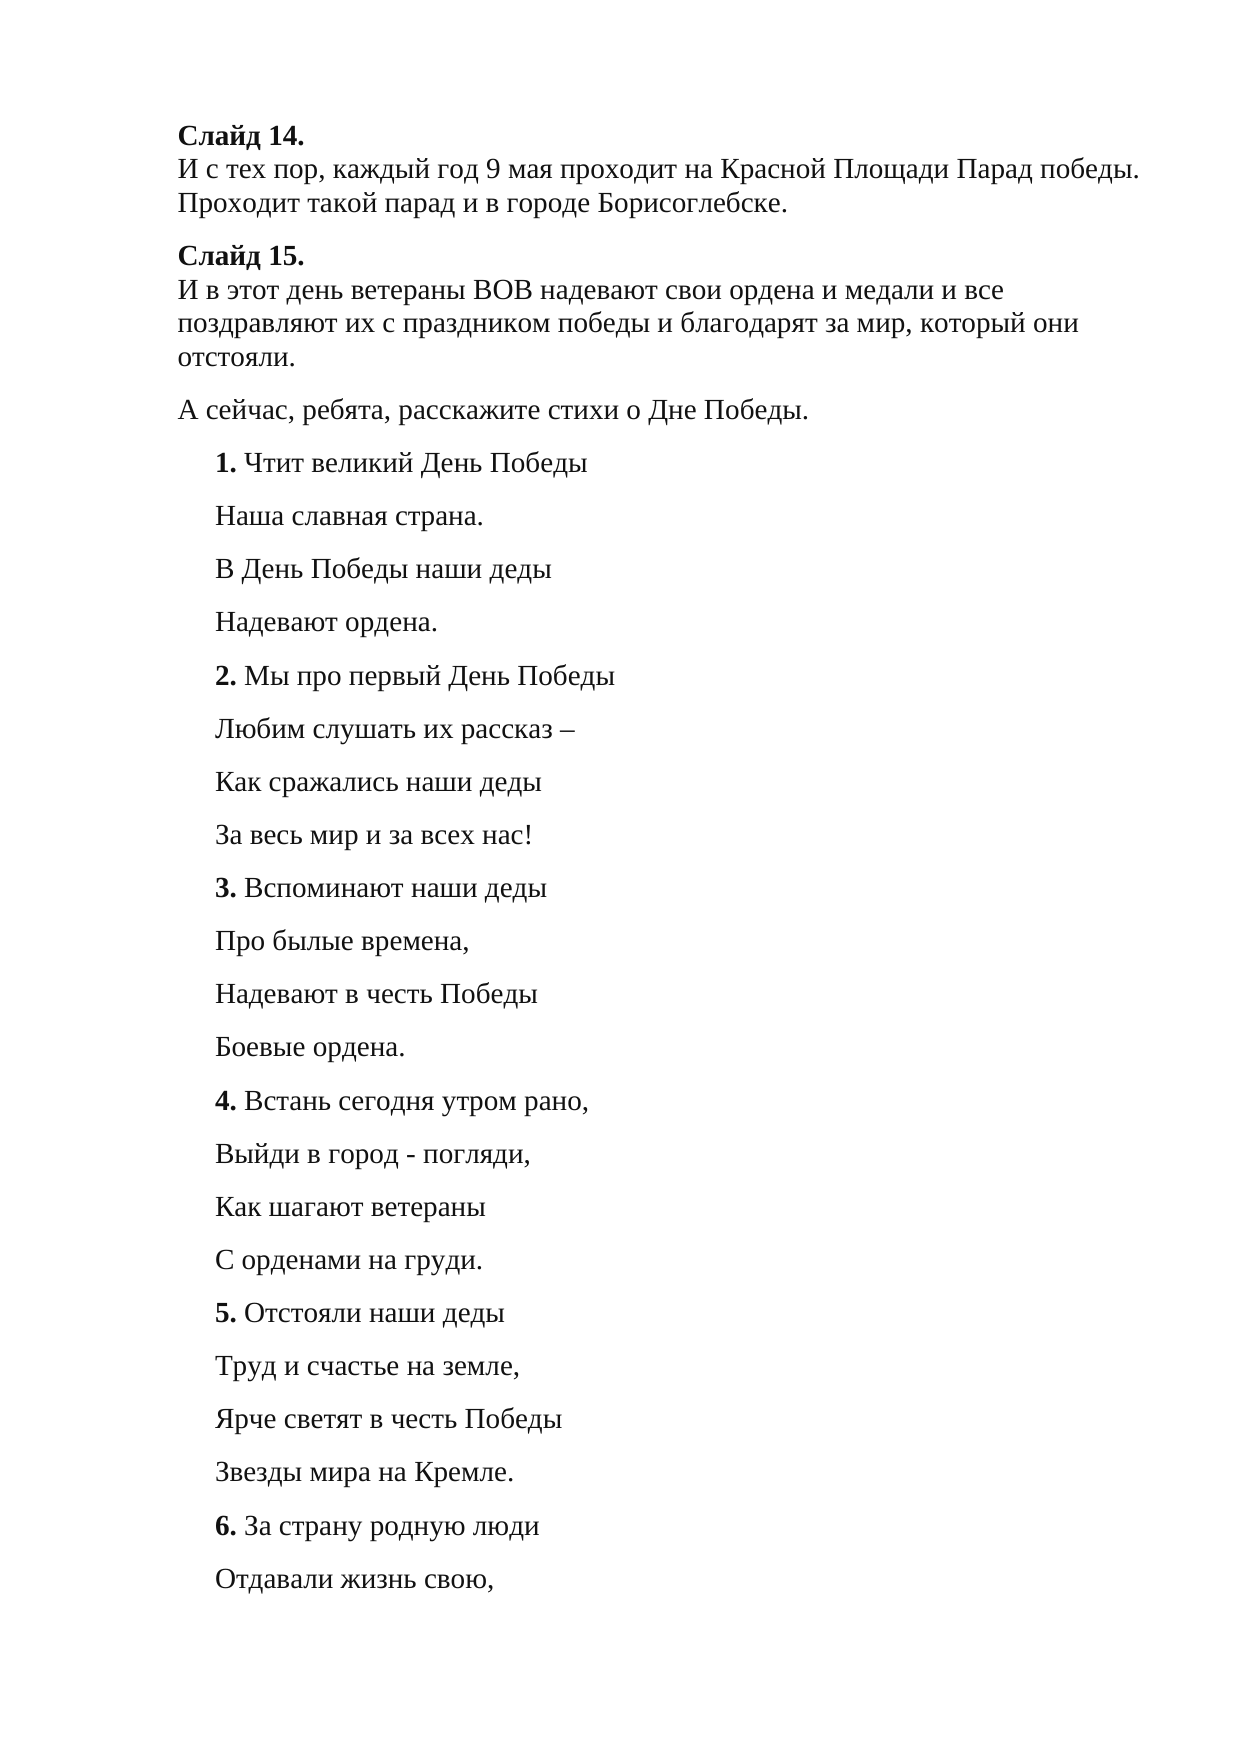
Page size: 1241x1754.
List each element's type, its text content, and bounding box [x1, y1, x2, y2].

text Как шагают ветераны [177, 1189, 1152, 1222]
text Боевые ордена. [177, 1029, 1152, 1063]
text 2. Мы про первый День Победы [177, 658, 1152, 691]
text 4. Встань сегодня утром рано, [177, 1083, 1152, 1116]
text Наша славная страна. [177, 498, 1152, 532]
text За весь мир и за всех нас! [177, 817, 1152, 851]
text Надевают ордена. [177, 604, 1152, 638]
text 3. Вспоминают наши деды [177, 870, 1152, 904]
text А сейчас, ребята, расскажите стихи о Дне Победы. [177, 392, 1152, 426]
text Любим слушать их рассказ – [177, 711, 1152, 744]
text Выйди в город - погляди, [177, 1136, 1152, 1169]
text Как сражались наши деды [177, 764, 1152, 797]
text Слайд 14. И с тех пор, каждый год 9 мая проходит на Красной Площади Парад победы. Проходит такой парад и в городе Борисоглебске. [177, 118, 1152, 219]
text Слайд 15. И в этот день ветераны ВОВ надевают свои ордена и медали и все поздравляют их с праздником победы и благодарят за мир, который они отстояли. [177, 238, 1152, 372]
text 1. Чтит великий День Победы [177, 445, 1152, 479]
text Про былые времена, [177, 923, 1152, 957]
text В День Победы наши деды [177, 551, 1152, 585]
text Надевают в честь Победы [177, 976, 1152, 1010]
text Отдавали жизнь свою, [177, 1561, 1152, 1594]
text С орденами на груди. [177, 1242, 1152, 1276]
text 6. За страну родную люди [177, 1508, 1152, 1541]
text Звезды мира на Кремле. [177, 1454, 1152, 1488]
text Труд и счастье на земле, [177, 1348, 1152, 1382]
text 5. Отстояли наши деды [177, 1295, 1152, 1329]
text Ярче светят в честь Победы [177, 1401, 1152, 1435]
